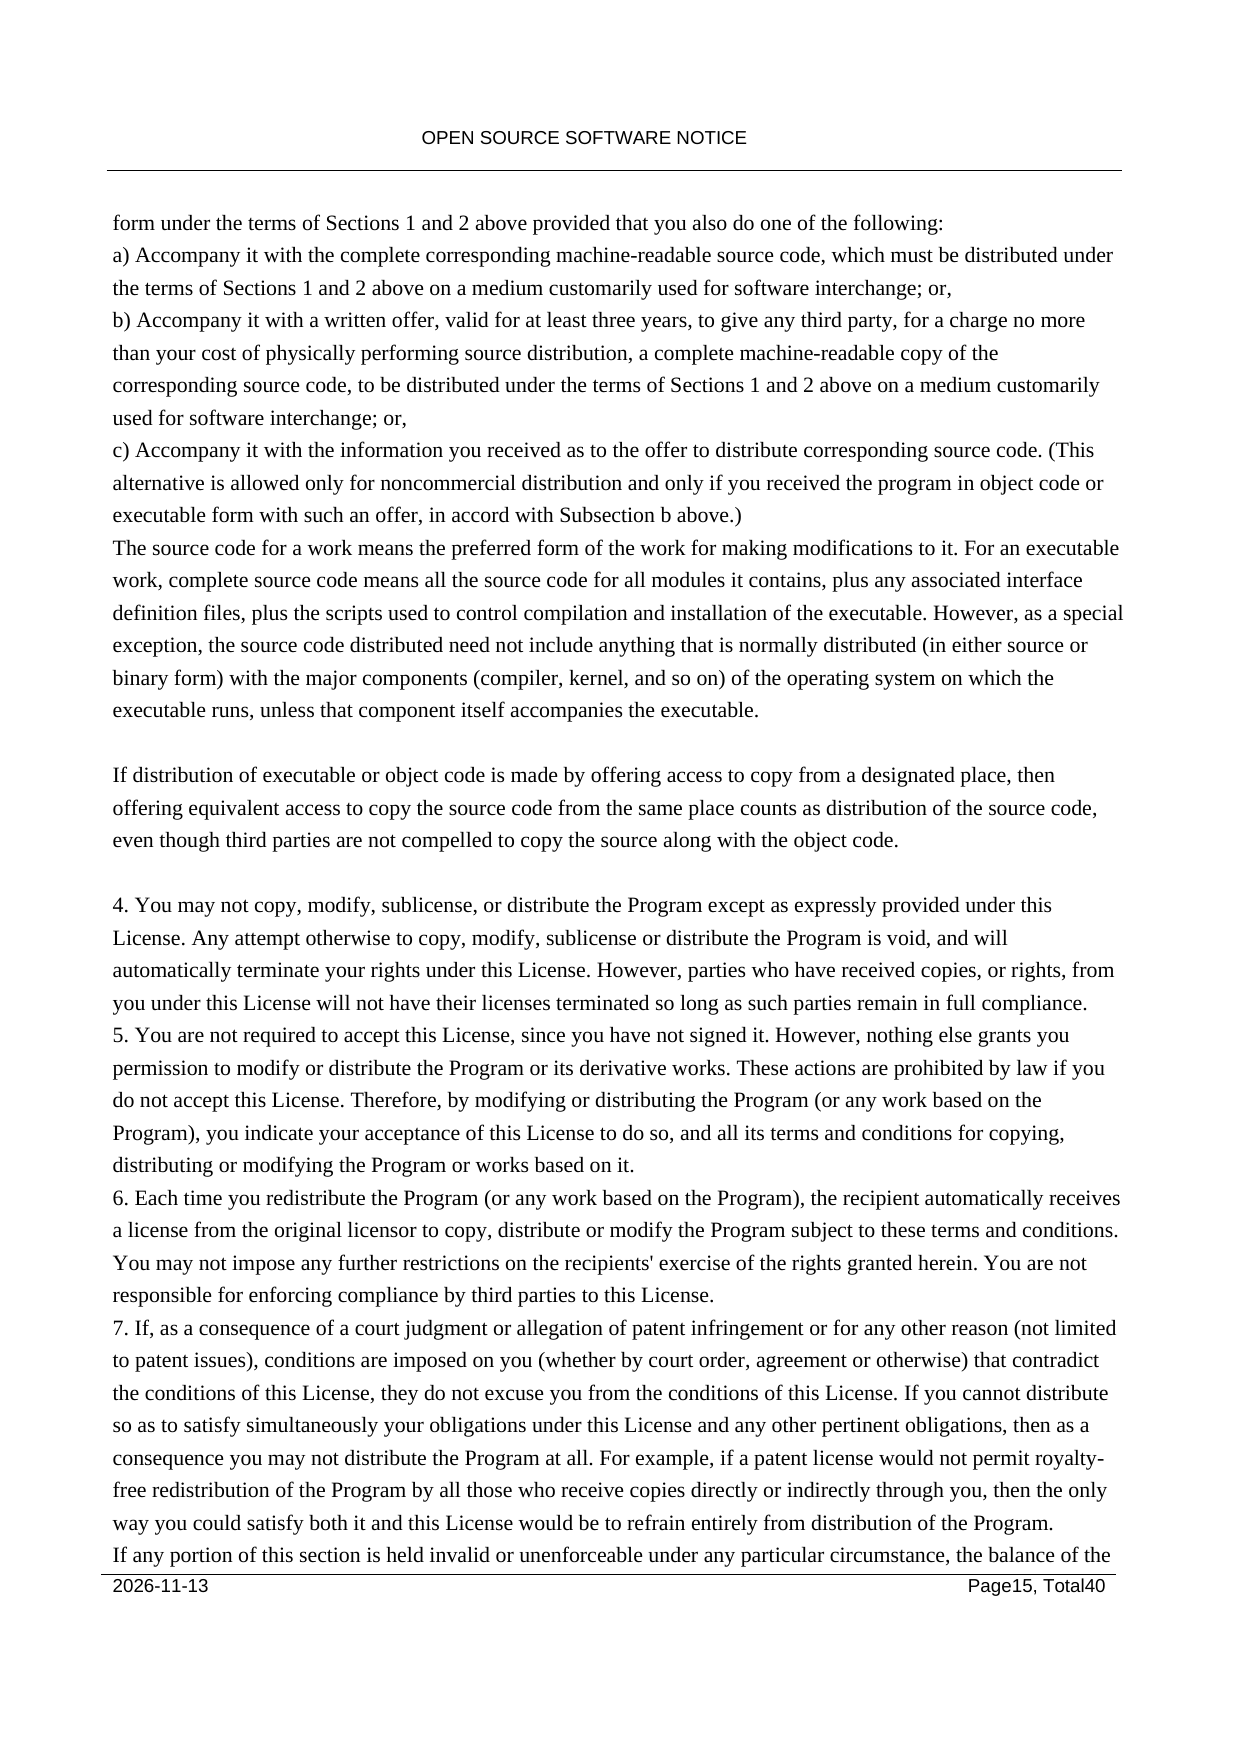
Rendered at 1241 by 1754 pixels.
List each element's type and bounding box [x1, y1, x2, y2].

text [112, 206, 1128, 1571]
